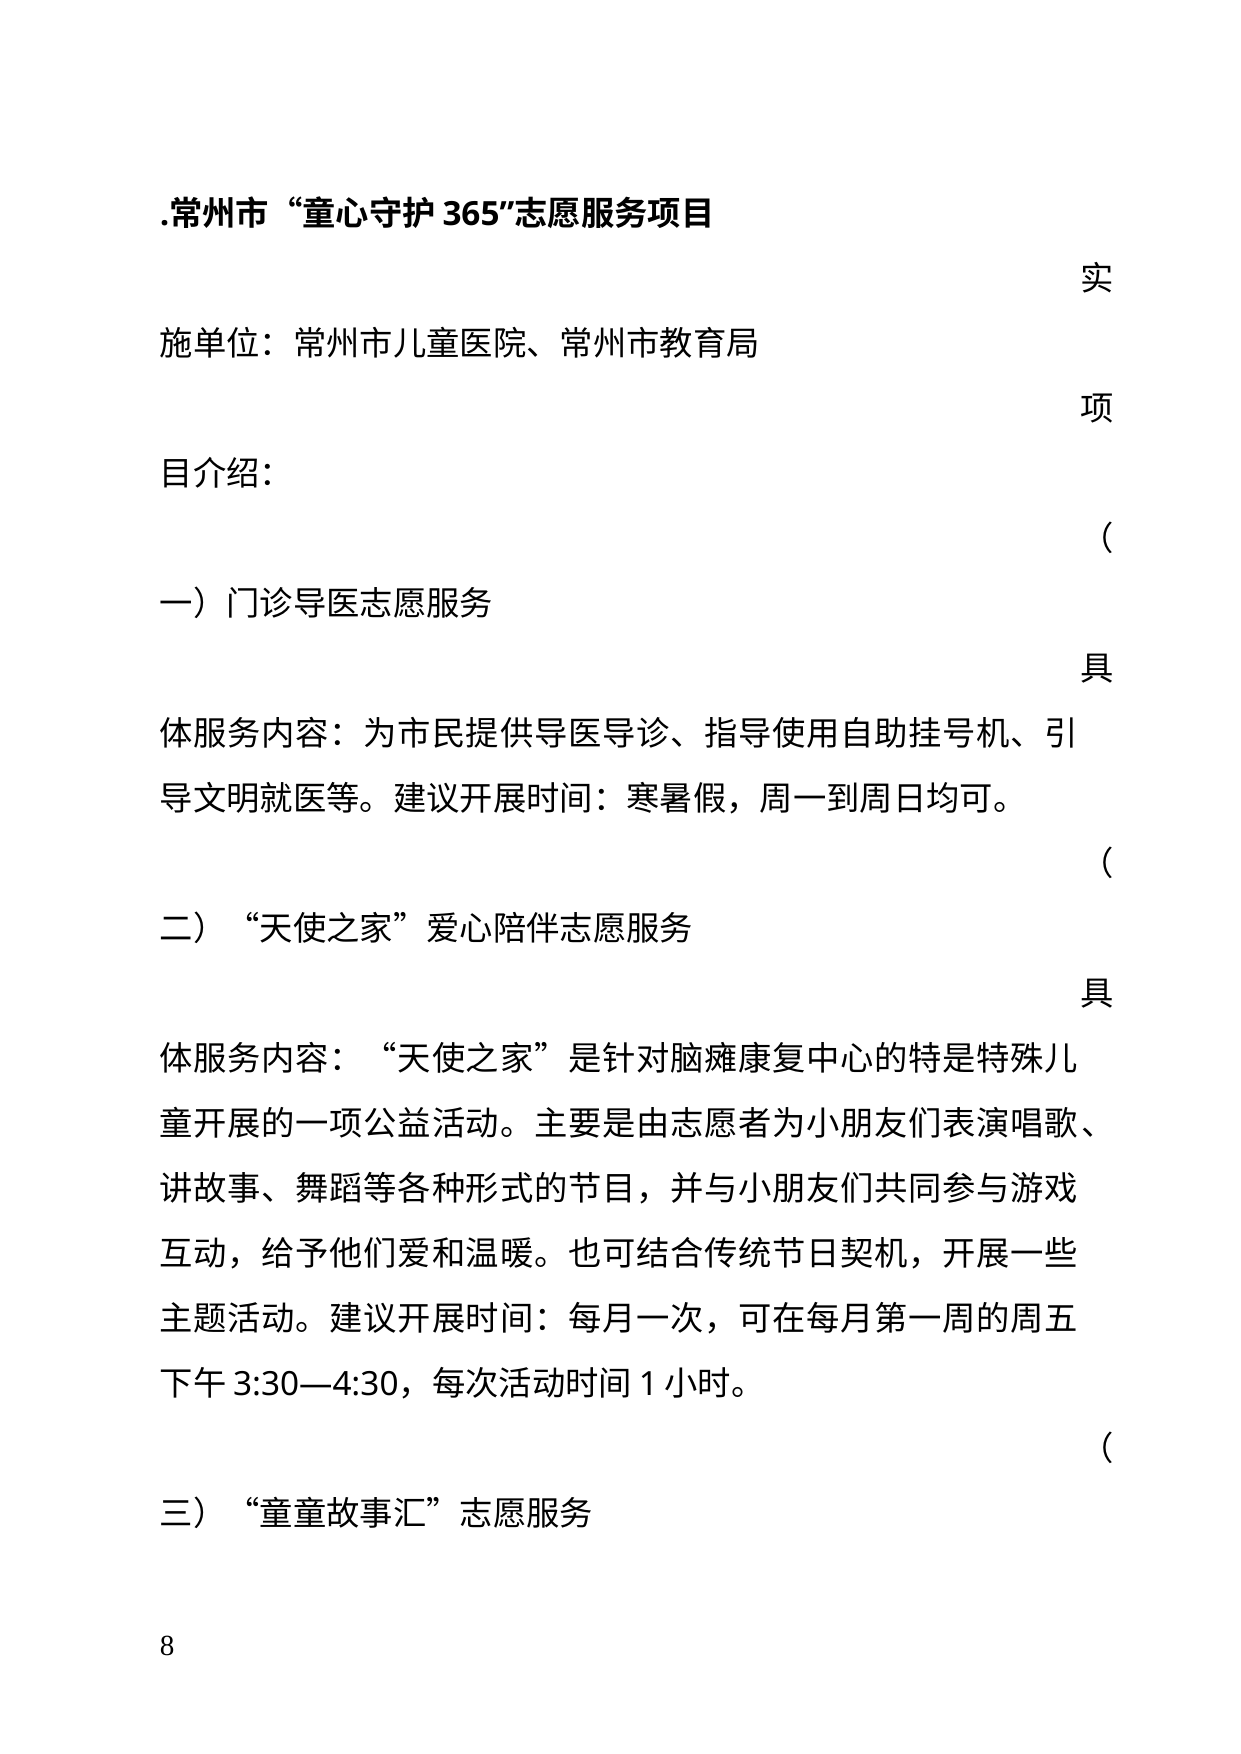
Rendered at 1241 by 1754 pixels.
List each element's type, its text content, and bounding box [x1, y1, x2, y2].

text （二）“天使之家”爱心陪伴志愿服务 [159, 828, 1081, 958]
text 实施单位：常州市儿童医院、常州市教育局 [159, 243, 1081, 373]
text （一）门诊导医志愿服务 [159, 503, 1081, 633]
text 具体服务内容：“天使之家”是针对脑瘫康复中心的特是特殊儿童开展的一项公益活动。主要是由志愿者为小朋友们表演唱歌、讲故事、舞蹈等各种形式的节目，并与小朋友们共同参与游戏互动，给予他们爱和温暖。也可结合传统节日契机，开展一些主题活动。建议开展时间：每月一次，可在每月第一周的周五下午3:30—4:30，每次活动时间1小时。 [159, 958, 1081, 1413]
text 具体服务内容：为市民提供导医导诊、指导使用自助挂号机、引导文明就医等。建议开展时间：寒暑假，周一到周日均可。 [159, 633, 1081, 828]
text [159, 178, 1081, 243]
text （三）“童童故事汇”志愿服务 [159, 1413, 1081, 1543]
text 项目介绍： [159, 373, 1081, 503]
